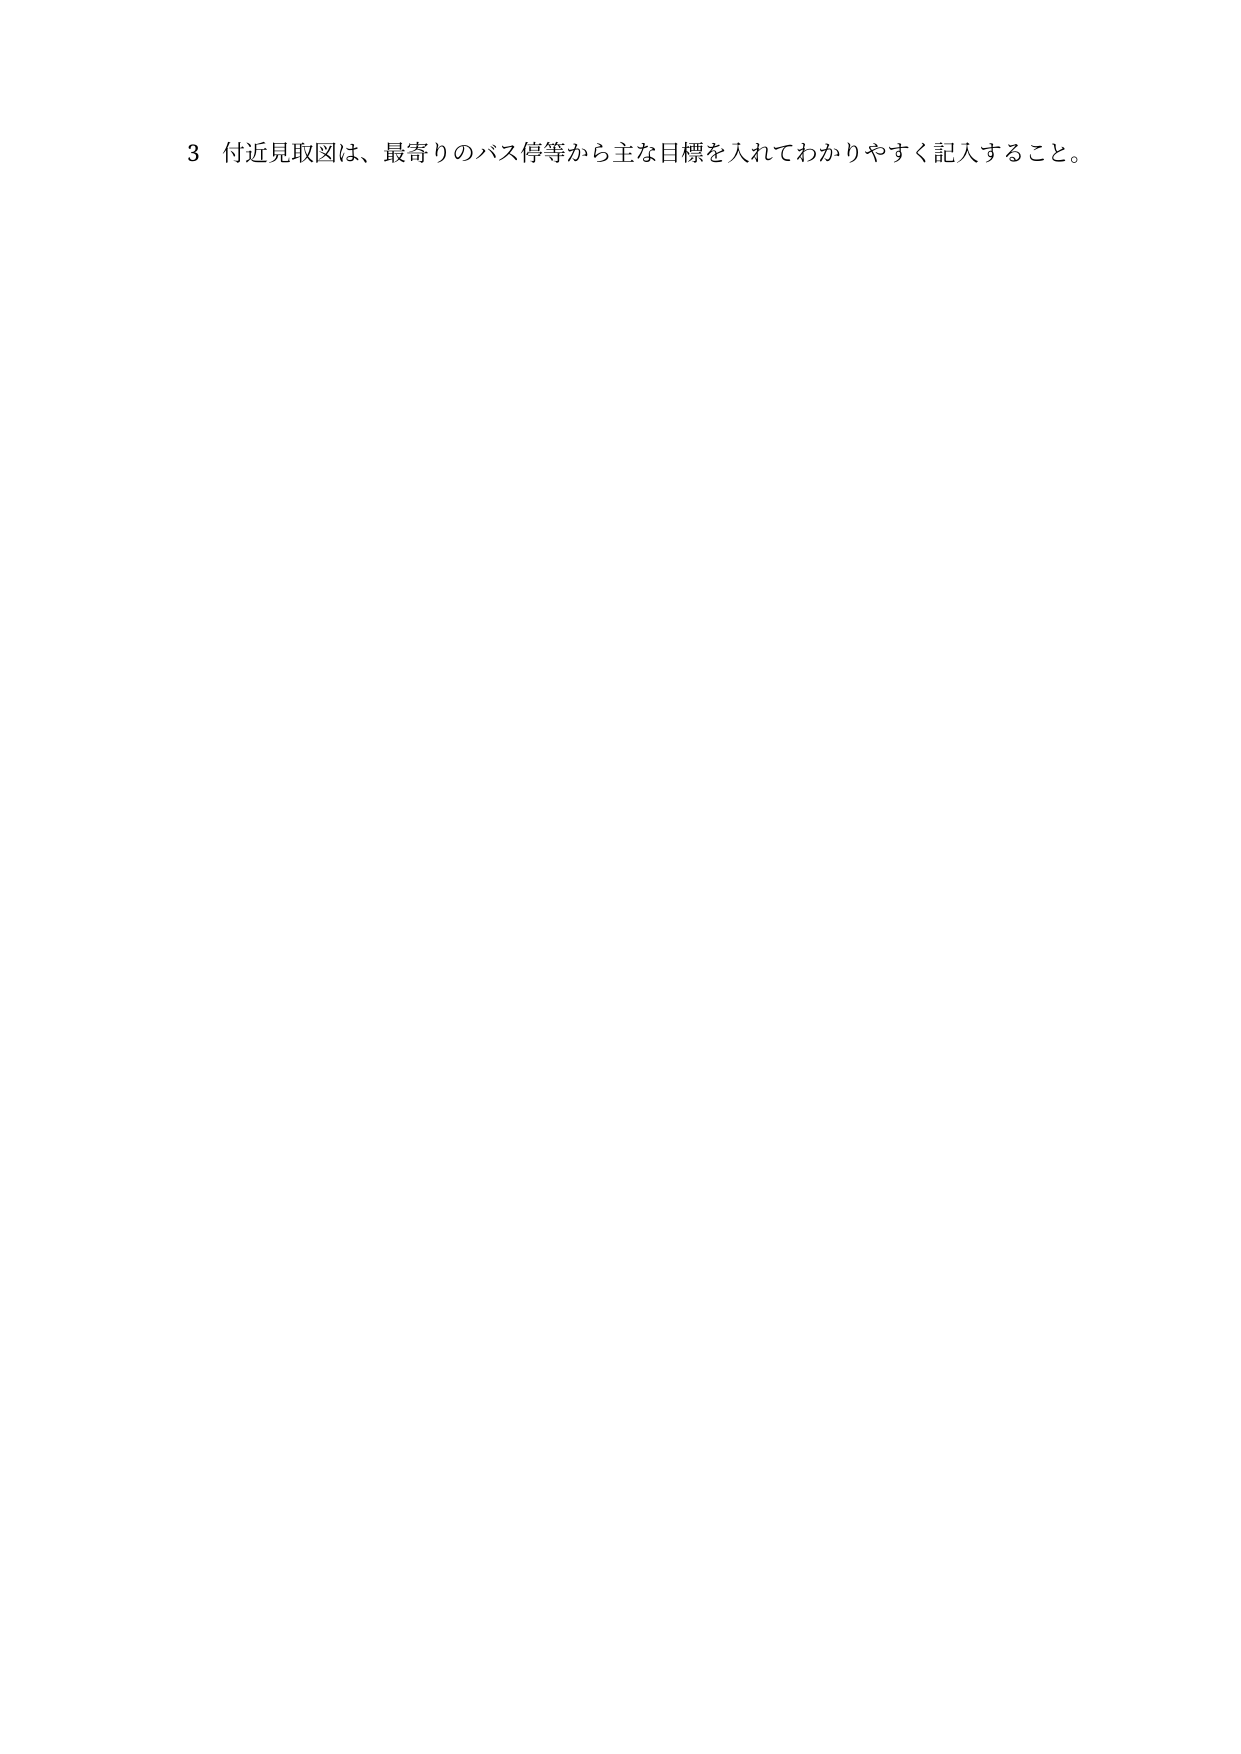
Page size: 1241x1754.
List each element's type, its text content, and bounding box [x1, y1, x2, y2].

text 3 付近見取図は、最寄りのバス停等から主な目標を入れてわかりやすく記入すること。 [118, 133, 1122, 171]
